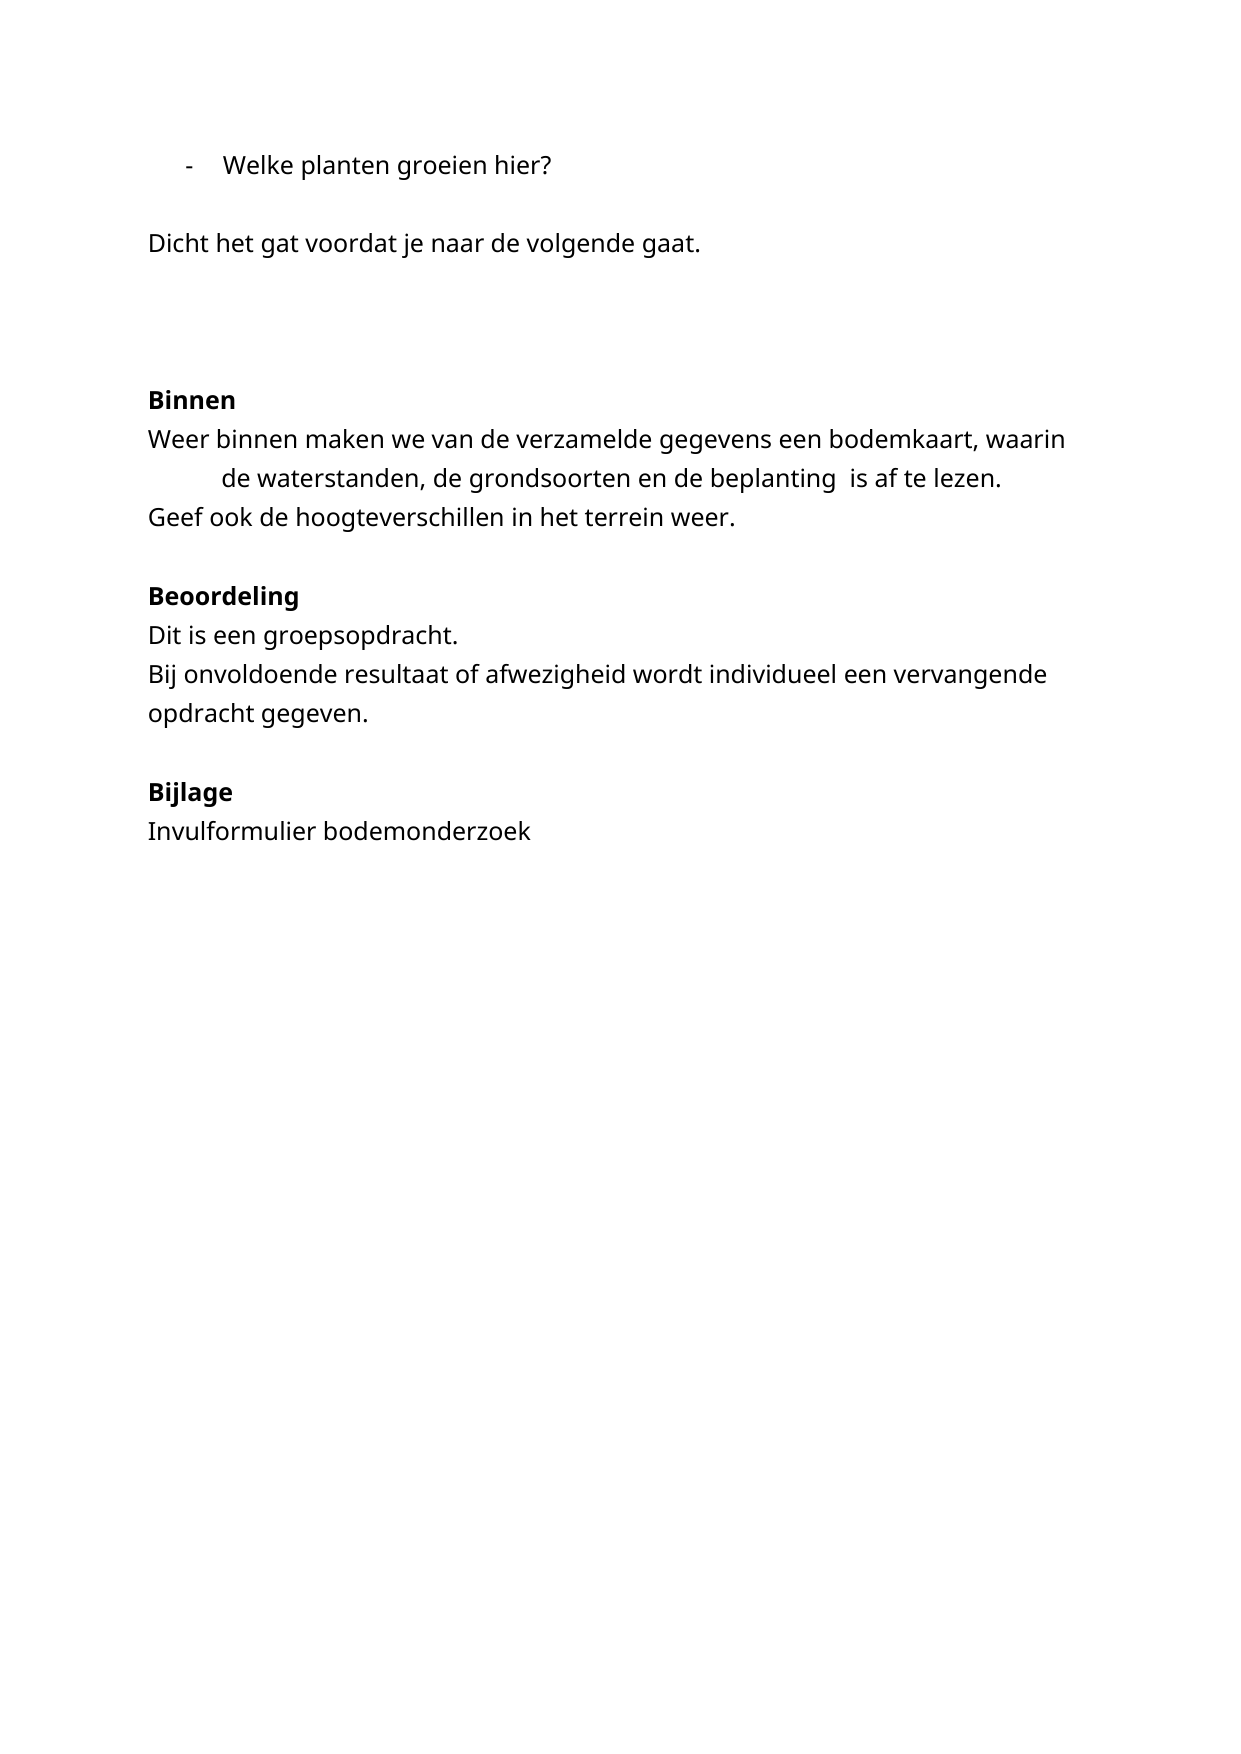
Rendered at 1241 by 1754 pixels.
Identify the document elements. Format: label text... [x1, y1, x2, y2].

text Dicht het gat voordat je naar de volgende gaat. [148, 226, 1093, 260]
text Dit is een groepsopdracht. [148, 618, 1093, 652]
text Weer binnen maken we van de verzamelde gegevens een bodemkaart, waarin de waterstanden, de grondsoorten en de beplanting is af te lezen. [148, 422, 1093, 495]
text Bijlage [148, 774, 1093, 808]
text Binnen [148, 383, 1093, 417]
text Beoordeling [148, 578, 1093, 612]
text Bij onvoldoende resultaat of afwezigheid wordt individueel een vervangende opdracht gegeven. [148, 657, 1093, 730]
text Invulformulier bodemonderzoek [148, 813, 1093, 847]
list Welke planten groeien hier? [185, 148, 1093, 182]
text Geef ook de hoogteverschillen in het terrein weer. [148, 500, 1093, 534]
